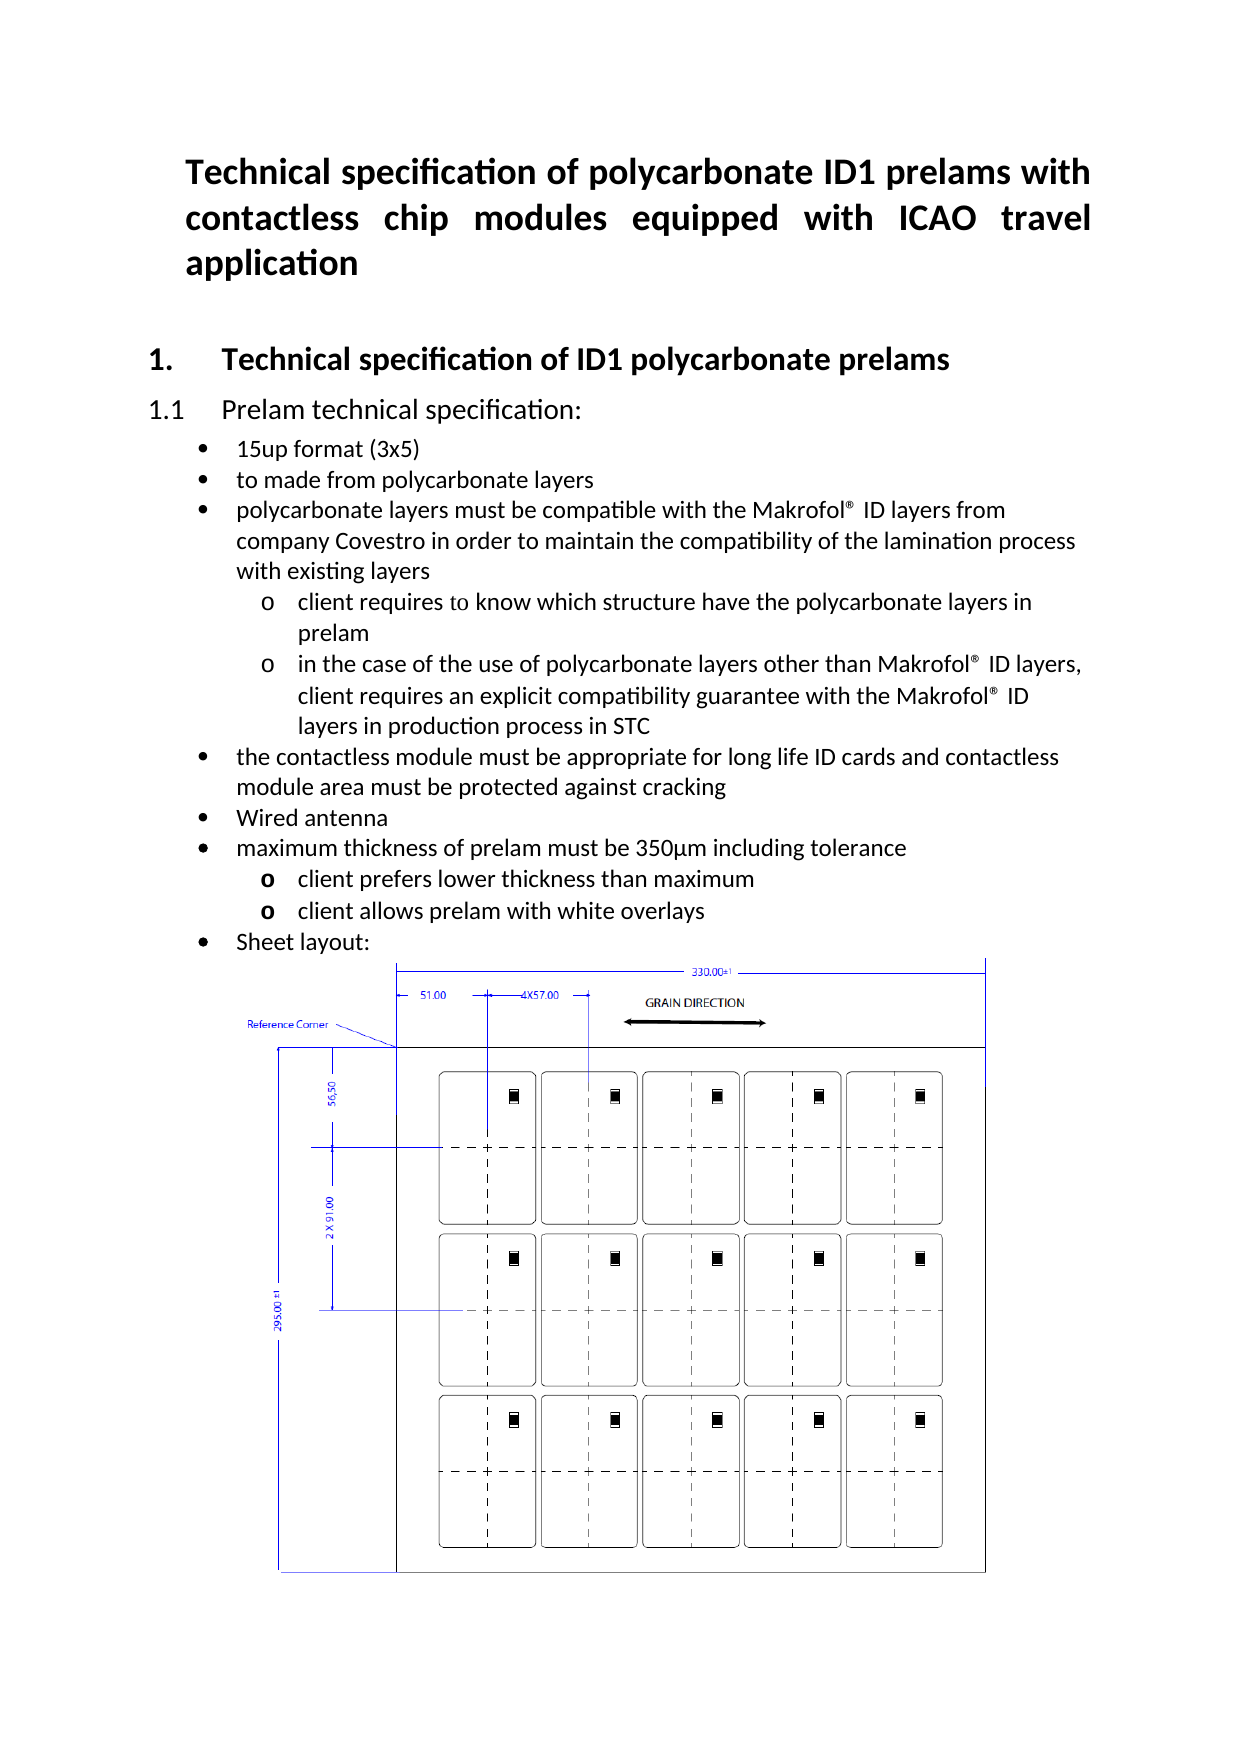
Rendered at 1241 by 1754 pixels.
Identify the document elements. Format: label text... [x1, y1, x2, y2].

list Wired antenna [199, 802, 1093, 832]
list 15up format (3x5) [199, 433, 1093, 464]
subtitle Technical specification of ID1 polycarbonate prelams [148, 338, 1093, 379]
list maximum thickness of prelam must be 350µm including tolerance [199, 832, 1093, 863]
list client requires to know which structure have the polycarbonate layers in prelam [260, 586, 1093, 648]
list to made from polycarbonate layers [199, 464, 1093, 494]
list polycarbonate layers must be compatible with the Makrofol® ID layers from company Covestro in order to maintain the compatibility of the lamination process with existing layers [199, 494, 1093, 586]
list client prefers lower thickness than maximum [260, 863, 1093, 895]
subtitle Prelam technical specification: [148, 391, 1093, 427]
list Sheet layout: [199, 927, 1093, 1588]
list client allows prelam with white overlays [260, 895, 1093, 927]
list in the case of the use of polycarbonate layers other than Makrofol® ID layers, client requires an explicit compatibility guarantee with the Makrofol® ID layers in production process in STC [260, 648, 1093, 741]
list the contactless module must be appropriate for long life ID cards and contactless module area must be protected against cracking [199, 741, 1093, 802]
text Technical specification of polycarbonate ID1 prelams with contactless chip modules equipped with ICAO travel application [185, 148, 1093, 285]
